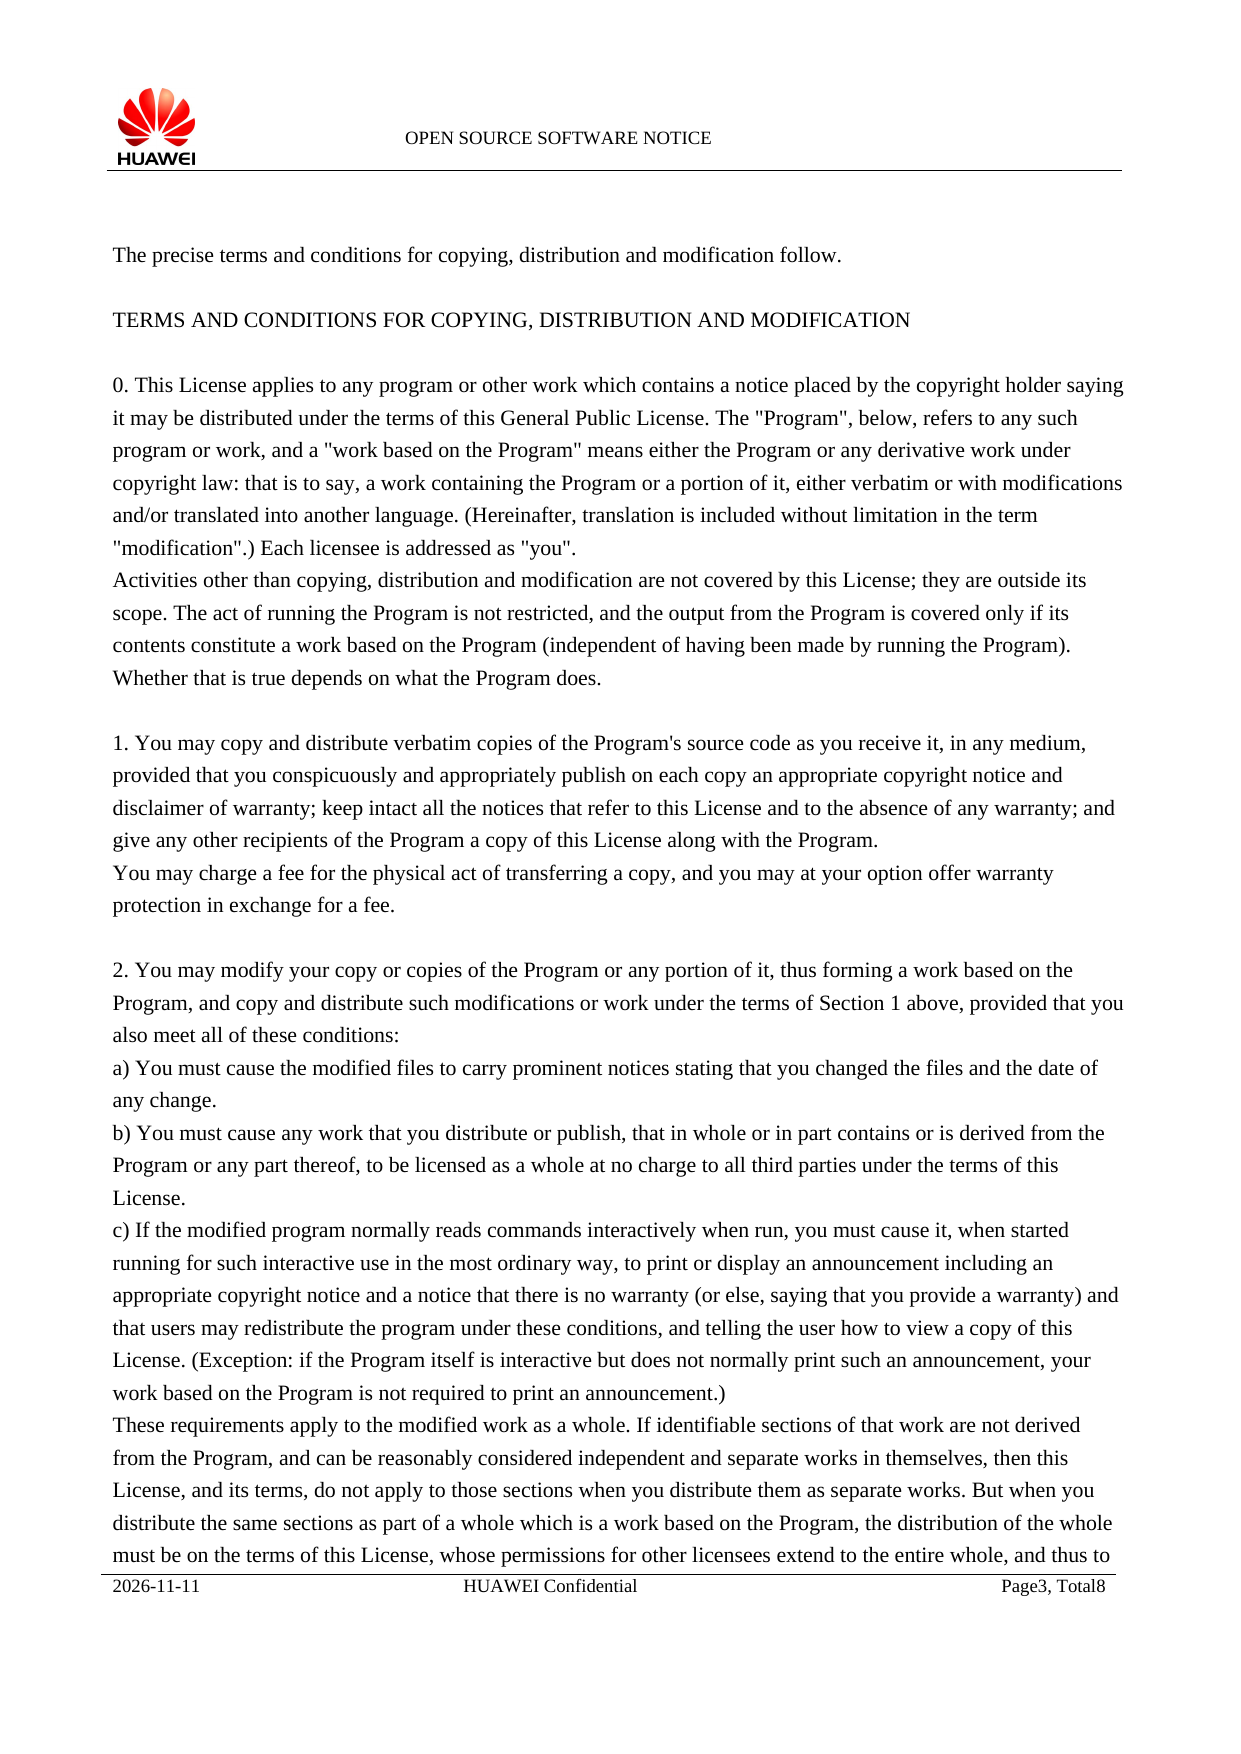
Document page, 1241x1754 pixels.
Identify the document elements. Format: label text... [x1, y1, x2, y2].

picture [118, 88, 195, 165]
